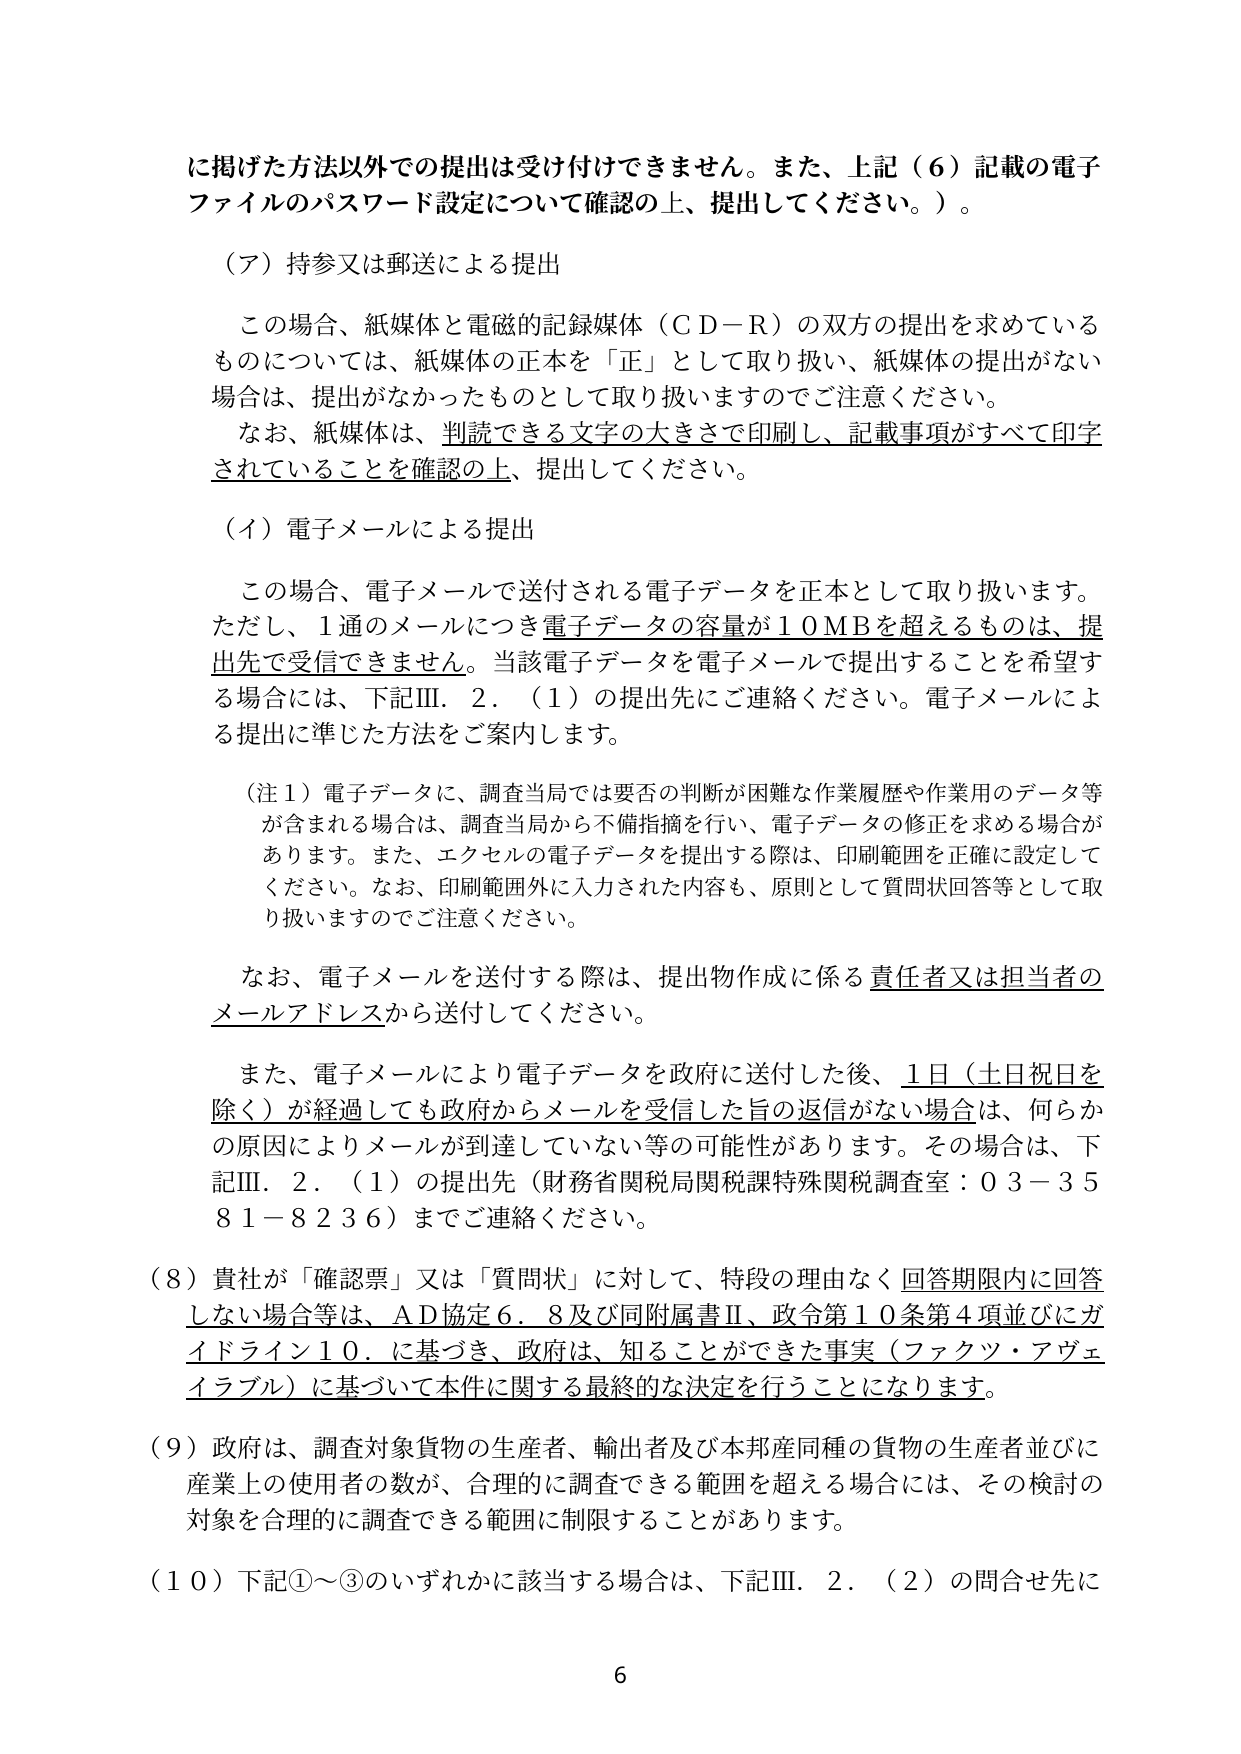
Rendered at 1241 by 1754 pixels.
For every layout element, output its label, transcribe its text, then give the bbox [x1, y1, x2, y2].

text この場合、電子メールで送付される電子データを正本として取り扱います。ただし、１通のメールにつき電子データの容量が１０ＭＢを超えるものは、提出先で受信できません。当該電子データを電子メールで提出することを希望する場合には、下記Ⅲ．２．（１）の提出先にご連絡ください。電子メールによる提出に準じた方法をご案内します。 [136, 571, 1104, 751]
text なお、紙媒体は、判読できる文字の大きさで印刷し、記載事項がすべて印字されていることを確認の上、提出してください。 [136, 413, 1104, 485]
text （ア）持参又は郵送による提出 [136, 244, 1104, 281]
text （注１）電子データに、調査当局では要否の判断が困難な作業履歴や作業用のデータ等が含まれる場合は、調査当局から不備指摘を行い、電子データの修正を求める場合があります。また、エクセルの電子データを提出する際は、印刷範囲を正確に設定してください。なお、印刷範囲外に入力された内容も、原則として質問状回答等として取り扱いますのでご注意ください。 [136, 776, 1104, 933]
text （９）政府は、調査対象貨物の生産者、輸出者及び本邦産同種の貨物の生産者並びに産業上の使用者の数が、合理的に調査できる範囲を超える場合には、その検討の対象を合理的に調査できる範囲に制限することがあります。 [136, 1428, 1104, 1536]
text （８）貴社が「確認票」又は「質問状」に対して、特段の理由なく回答期限内に回答しない場合等は、ＡＤ協定６．８及び同附属書Ⅱ、政令第１０条第４項並びにガイドライン１０．に基づき、政府は、知ることができた事実（ファクツ・アヴェイラブル）に基づいて本件に関する最終的な決定を行うことになります。 [136, 1260, 1104, 1403]
text また、電子メールにより電子データを政府に送付した後、１日（土日祝日を除く）が経過しても政府からメールを受信した旨の返信がない場合は、何らかの原因によりメールが到達していない等の可能性があります。その場合は、下記Ⅲ．２．（１）の提出先（財務省関税局関税課特殊関税調査室：０３－３５８１－８２３６）までご連絡ください。 [136, 1055, 1104, 1235]
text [136, 1561, 1104, 1597]
text （イ）電子メールによる提出 [136, 510, 1104, 546]
text この場合、紙媒体と電磁的記録媒体（ＣＤ－Ｒ）の双方の提出を求めているものについては、紙媒体の正本を「正」として取り扱い、紙媒体の提出がない場合は、提出がなかったものとして取り扱いますのでご注意ください。 [136, 306, 1104, 413]
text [136, 148, 1104, 219]
text なお、電子メールを送付する際は、提出物作成に係る責任者又は担当者のメールアドレスから送付してください。 [136, 958, 1104, 1030]
